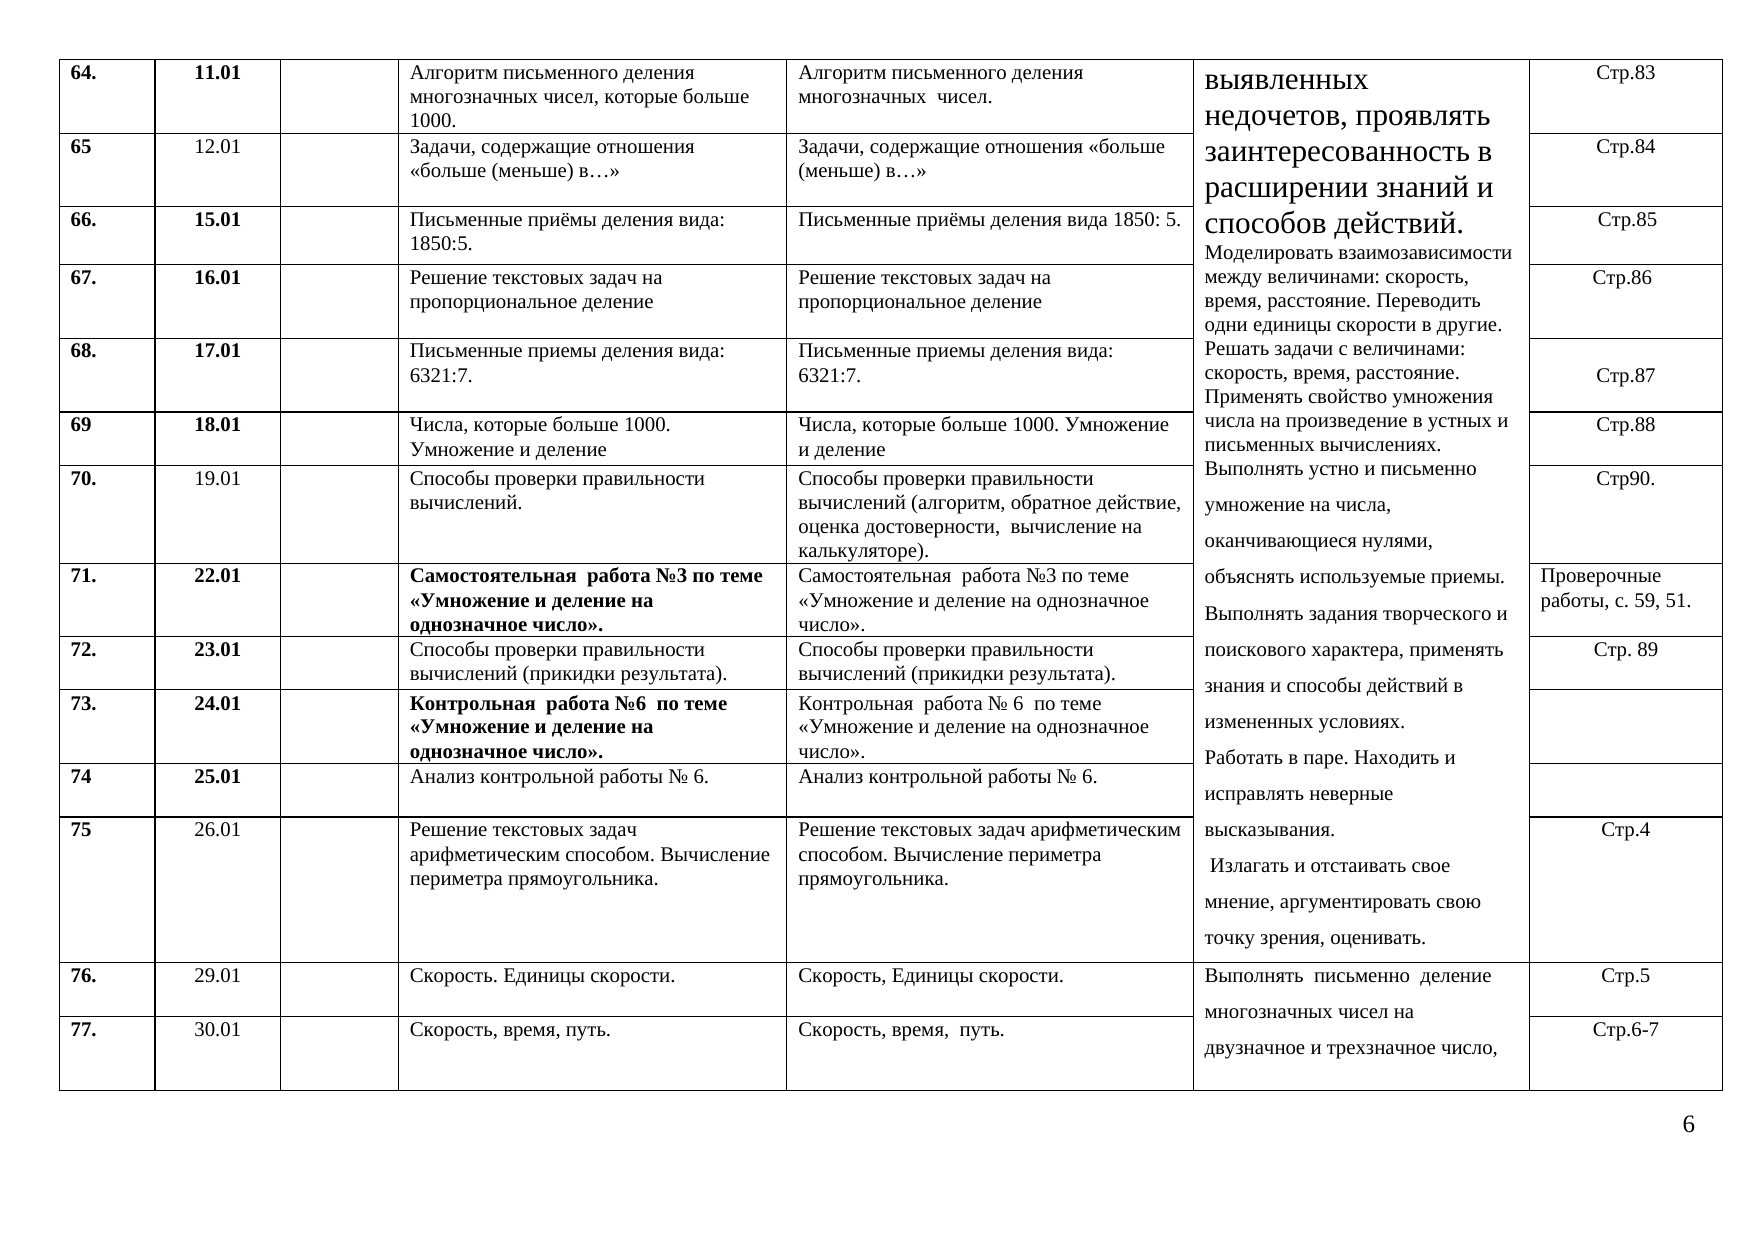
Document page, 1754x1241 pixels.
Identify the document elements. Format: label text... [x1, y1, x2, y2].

table_cell Алгоритм письменного деления многозначных чисел. [787, 60, 1193, 133]
table_cell 26.01 [156, 818, 280, 962]
table_cell 17.01 [156, 339, 280, 411]
table_cell Способы проверки правильности вычислений (алгоритм, обратное действие, оценка достоверности, вычисление на калькуляторе). [787, 466, 1193, 562]
table_cell [281, 134, 398, 206]
table_cell 22.01 [156, 564, 280, 636]
table_cell Скорость. Единицы скорости. [399, 963, 786, 1016]
table_cell Решение текстовых задач арифметическим способом. Вычисление периметра прямоугольника. [399, 818, 786, 962]
table_cell 77. [60, 1017, 154, 1090]
table_cell Скорость, Единицы скорости. [787, 963, 1193, 1016]
table_cell 64. [60, 60, 154, 133]
table_cell Числа, которые больше 1000. Умножение и деление [787, 413, 1193, 465]
table_cell 66. [60, 207, 154, 264]
table_cell Скорость, время, путь. [399, 1017, 786, 1090]
table_cell [281, 466, 398, 562]
table_cell Стр.86 [1530, 265, 1722, 337]
table_cell 68. [60, 339, 154, 411]
table_cell 75 [60, 818, 154, 962]
table_cell 23.01 [156, 637, 280, 689]
table_cell 16.01 [156, 265, 280, 337]
table_cell Самостоятельная работа №3 по теме «Умножение и деление на однозначное число». [399, 564, 786, 636]
table_cell [281, 963, 398, 1016]
table_cell Письменные приемы деления вида: 6321:7. [787, 339, 1193, 411]
table_cell Способы проверки правильности вычислений (прикидки результата). [787, 637, 1193, 689]
table_cell Алгоритм письменного деления многозначных чисел, которые больше 1000. [399, 60, 786, 133]
table_cell [1530, 690, 1722, 763]
table_cell [281, 265, 398, 337]
table_cell Стр.85 [1530, 207, 1722, 264]
table_cell Задачи, содержащие отношения «больше (меньше) в…» [399, 134, 786, 206]
table_cell 15.01 [156, 207, 280, 264]
table_cell [281, 60, 398, 133]
table_cell Стр90. [1530, 466, 1722, 562]
table_cell 76. [60, 963, 154, 1016]
table_cell 71. [60, 564, 154, 636]
table_cell 25.01 [156, 764, 280, 816]
table_cell [1530, 764, 1722, 816]
table_cell Стр.88 [1530, 413, 1722, 465]
table_cell Контрольная работа №6 по теме «Умножение и деление на однозначное число». [399, 690, 786, 763]
table_cell 11.01 [156, 60, 280, 133]
table_cell Анализ контрольной работы № 6. [787, 764, 1193, 816]
table_cell Стр.4 [1530, 818, 1722, 962]
table_cell Решение текстовых задач на пропорциональное деление [787, 265, 1193, 337]
table_cell Проверочные работы, с. 59, 51. [1530, 564, 1722, 636]
table_cell 12.01 [156, 134, 280, 206]
table_cell 29.01 [156, 963, 280, 1016]
table_cell [281, 564, 398, 636]
table_cell Контрольная работа № 6 по теме «Умножение и деление на однозначное число». [787, 690, 1193, 763]
table_cell Стр.5 [1530, 963, 1722, 1016]
table_cell 67. [60, 265, 154, 337]
table_cell 73. [60, 690, 154, 763]
table_cell Самостоятельная работа №3 по теме «Умножение и деление на однозначное число». [787, 564, 1193, 636]
table_cell Решение текстовых задач арифметическим способом. Вычисление периметра прямоугольника. [787, 818, 1193, 962]
table_cell 30.01 [156, 1017, 280, 1090]
table_cell Способы проверки правильности вычислений (прикидки результата). [399, 637, 786, 689]
table_cell Стр. 89 [1530, 637, 1722, 689]
table_cell 19.01 [156, 466, 280, 562]
table_cell Решение текстовых задач на пропорциональное деление [399, 265, 786, 337]
table_cell Анализ контрольной работы № 6. [399, 764, 786, 816]
table_cell Письменные приёмы деления вида: 1850:5. [399, 207, 786, 264]
table_cell 74 [60, 764, 154, 816]
table_cell [281, 339, 398, 411]
table_cell Скорость, время, путь. [787, 1017, 1193, 1090]
table_cell Выполнять письменно деление многозначных чисел на двузначное и трехзначное число, опираясь на знание алгоритмов письменного выполнения действия умножение. Осуществлять пошаговый контроль правильности и полноты выполнения алгоритма арифметического действия умножение. Решать задачи на нахождение неизвестного по двум разностям. Выполнять прикидку результата, проверять полученный результат. Объяснять каждый шаг в алгоритмах письменного деления многозначного числа на двузначное и трехзначное число. [1194, 963, 1529, 1090]
table_cell 69 [60, 413, 154, 465]
table_cell Письменные приёмы деления вида 1850: 5. [787, 207, 1193, 264]
table_cell 70. [60, 466, 154, 562]
table_cell [281, 637, 398, 689]
table_cell Стр.84 [1530, 134, 1722, 206]
table_cell [281, 413, 398, 465]
table_cell 18.01 [156, 413, 280, 465]
table_cell [281, 764, 398, 816]
table_cell Стр.83 [1530, 60, 1722, 133]
table_cell Письменные приемы деления вида: 6321:7. [399, 339, 786, 411]
table_cell 72. [60, 637, 154, 689]
table_cell Числа, которые больше 1000. Умножение и деление [399, 413, 786, 465]
table_cell [281, 1017, 398, 1090]
table_cell [281, 818, 398, 962]
table_cell Стр.6-7 [1530, 1017, 1722, 1090]
table_cell Способы проверки правильности вычислений. [399, 466, 786, 562]
table_cell Стр.87 [1530, 339, 1722, 411]
table_cell [281, 690, 398, 763]
table_cell Задачи, содержащие отношения «больше (меньше) в…» [787, 134, 1193, 206]
table_cell [281, 207, 398, 264]
table_cell 65 [60, 134, 154, 206]
table_cell 24.01 [156, 690, 280, 763]
